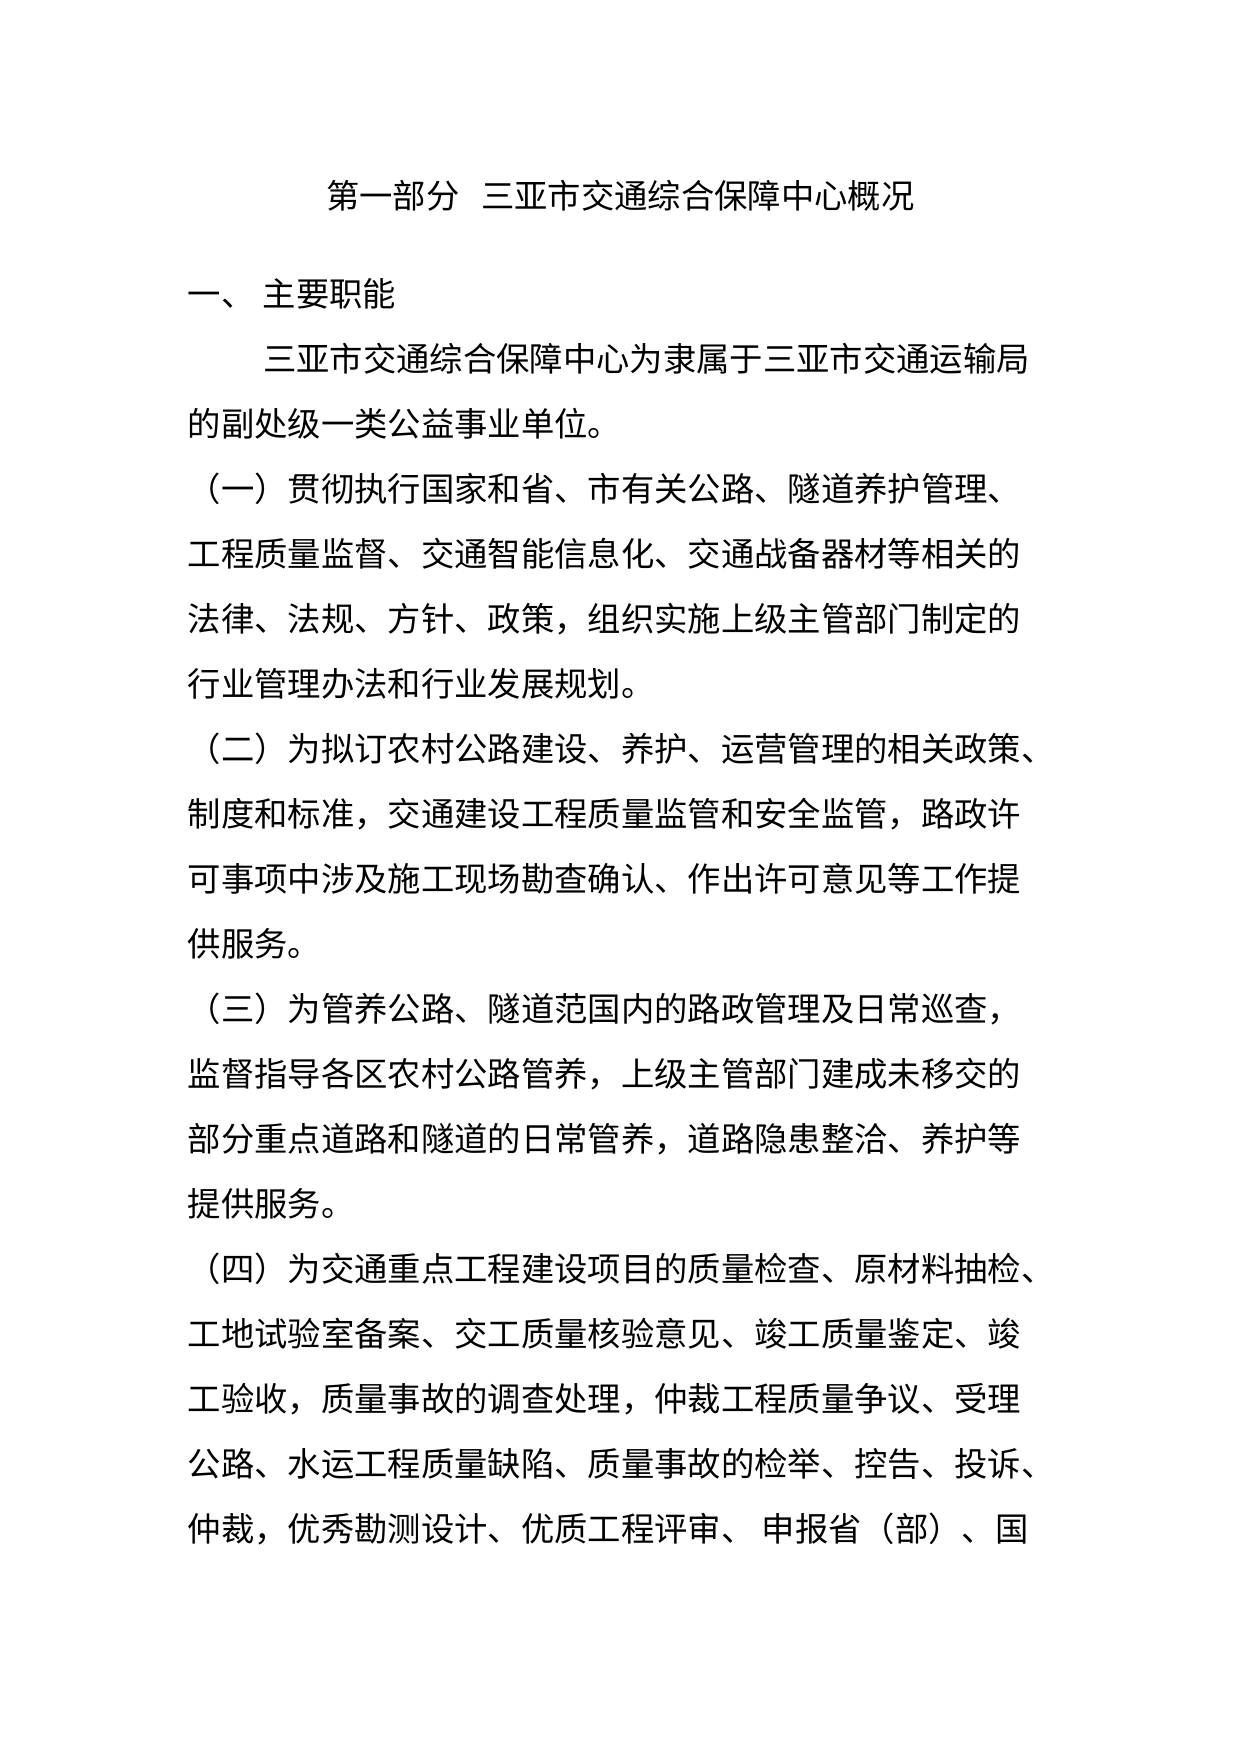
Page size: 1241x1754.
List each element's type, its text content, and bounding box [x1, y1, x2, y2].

list 三亚市交通综合保障中心概况 [187, 162, 1053, 227]
list 主要职能 [187, 259, 1053, 324]
list 贯彻执行国家和省、市有关公路、隧道养护管理、工程质量监督、交通智能信息化、交通战备器材等相关的法律、法规、方针、政策，组织实施上级主管部门制定的行业管理办法和行业发展规划。 [187, 454, 1053, 714]
list 为管养公路、隧道范国内的路政管理及日常巡查，监督指导各区农村公路管养，上级主管部门建成未移交的部分重点道路和隧道的日常管养，道路隐患整洽、养护等提供服务。 [187, 974, 1053, 1234]
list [187, 1234, 1053, 1559]
list 三亚市交通综合保障中心为隶属于三亚市交通运输局的副处级一类公益事业单位。 [187, 324, 1053, 454]
list 为拟订农村公路建设、养护、运营管理的相关政策、制度和标准，交通建设工程质量监管和安全监管，路政许可事项中涉及施工现场勘查确认、作出许可意见等工作提供服务。 [187, 714, 1053, 974]
